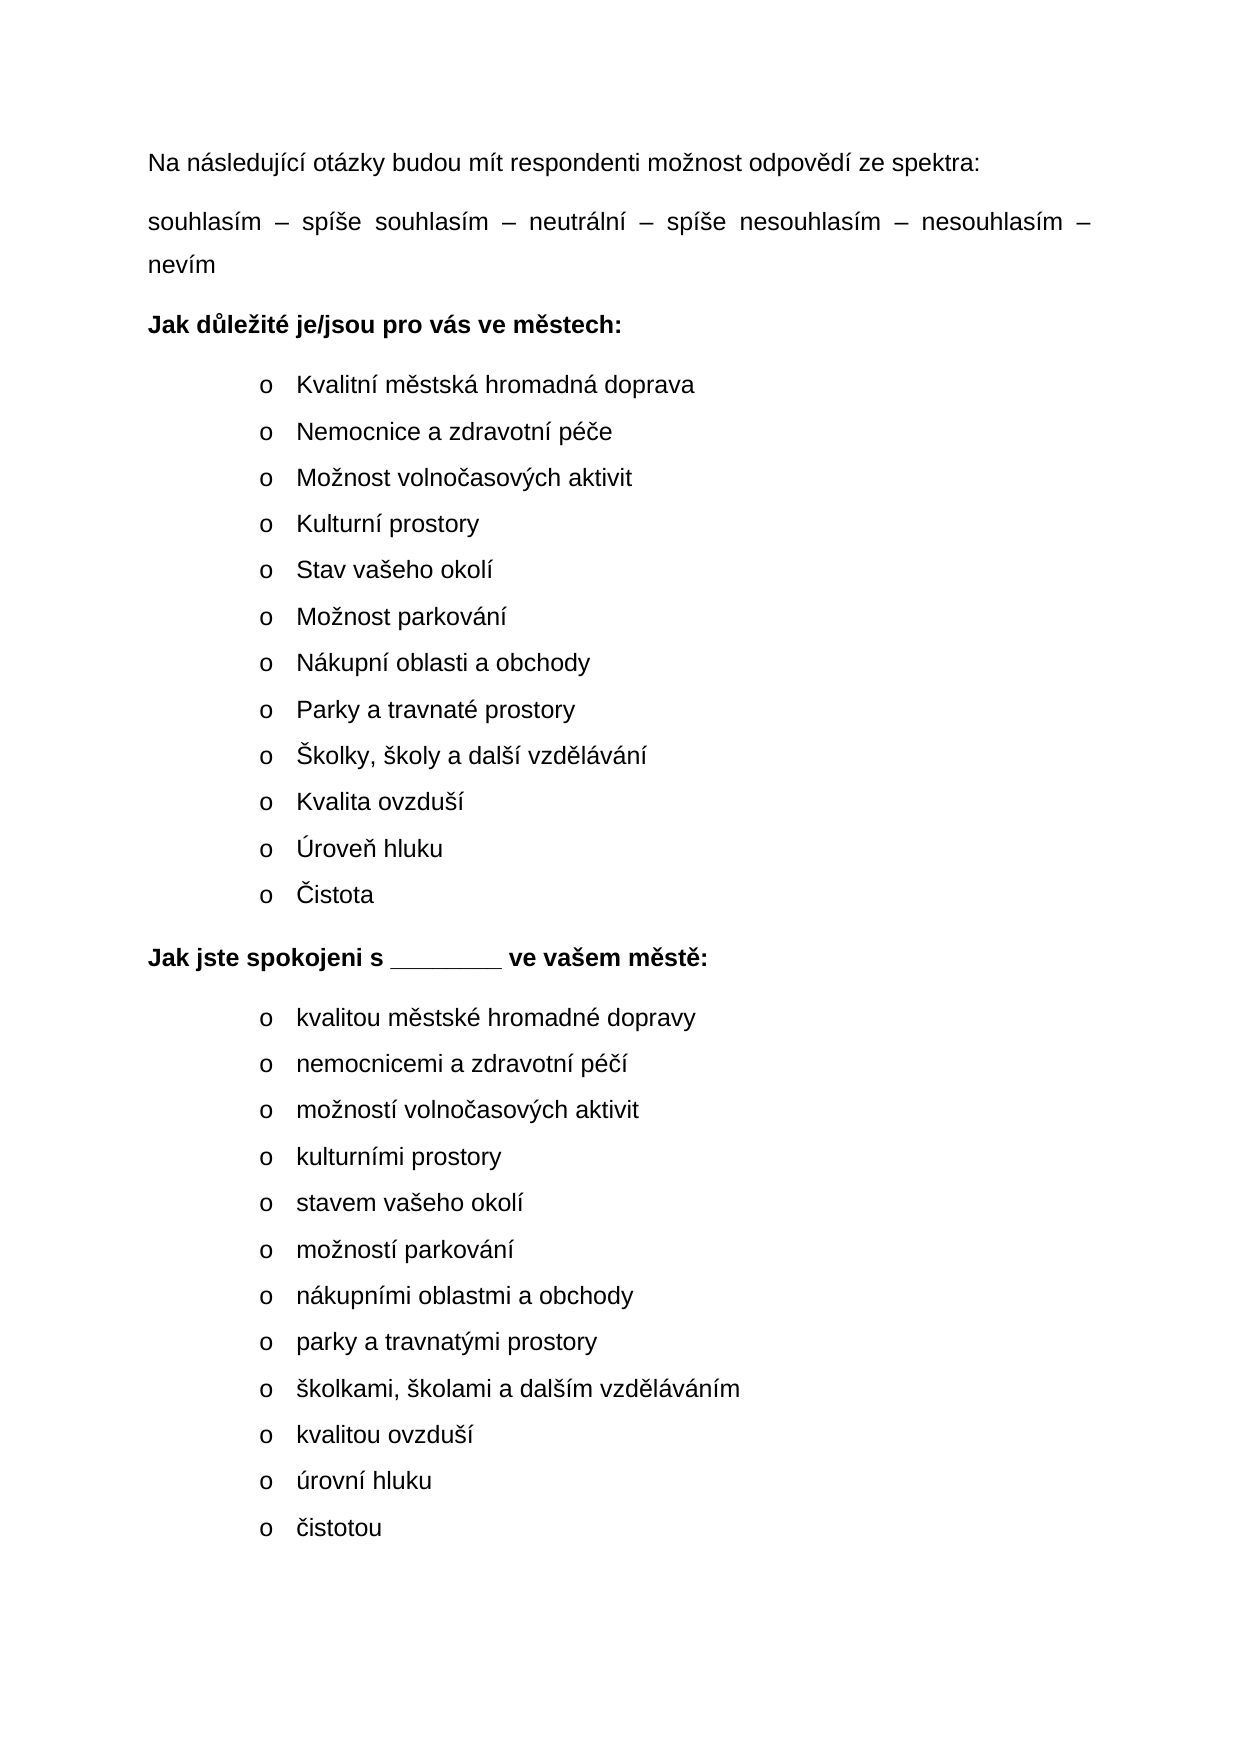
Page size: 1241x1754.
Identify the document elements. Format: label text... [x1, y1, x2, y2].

list kulturními prostory [258, 1142, 1093, 1173]
list Stav vašeho okolí [258, 556, 1093, 586]
list čistotou [258, 1513, 1093, 1544]
list Možnost parkování [258, 602, 1093, 633]
list Kulturní prostory [258, 509, 1093, 540]
list možností volnočasových aktivit [258, 1096, 1093, 1126]
list parky a travnatými prostory [258, 1327, 1093, 1358]
list Možnost volnočasových aktivit [258, 463, 1093, 494]
list kvalitou ovzduší [258, 1420, 1093, 1451]
text Jak jste spokojeni s ________ ve vašem městě: [148, 943, 1093, 972]
list nákupními oblastmi a obchody [258, 1281, 1093, 1312]
text Na následující otázky budou mít respondenti možnost odpovědí ze spektra: [148, 148, 1093, 176]
list stavem vašeho okolí [258, 1188, 1093, 1219]
list kvalitou městské hromadné dopravy [258, 1003, 1093, 1034]
list Úroveň hluku [258, 834, 1093, 864]
text Jak důležité je/jsou pro vás ve městech: [148, 310, 1093, 339]
list Parky a travnaté prostory [258, 694, 1093, 726]
list Nemocnice a zdravotní péče [258, 416, 1093, 447]
list Školky, školy a další vzdělávání [258, 741, 1093, 772]
list možností parkování [258, 1234, 1093, 1266]
list Nákupní oblasti a obchody [258, 648, 1093, 679]
list Kvalitní městská hromadná doprava [258, 370, 1093, 401]
list Čistota [258, 880, 1093, 911]
list nemocnicemi a zdravotní péčí [258, 1049, 1093, 1080]
list školkami, školami a dalším vzděláváním [258, 1374, 1093, 1404]
list Kvalita ovzduší [258, 787, 1093, 818]
text souhlasím – spíše souhlasím – neutrální – spíše nesouhlasím – nesouhlasím – nevím [148, 207, 1093, 279]
list úrovní hluku [258, 1466, 1093, 1497]
